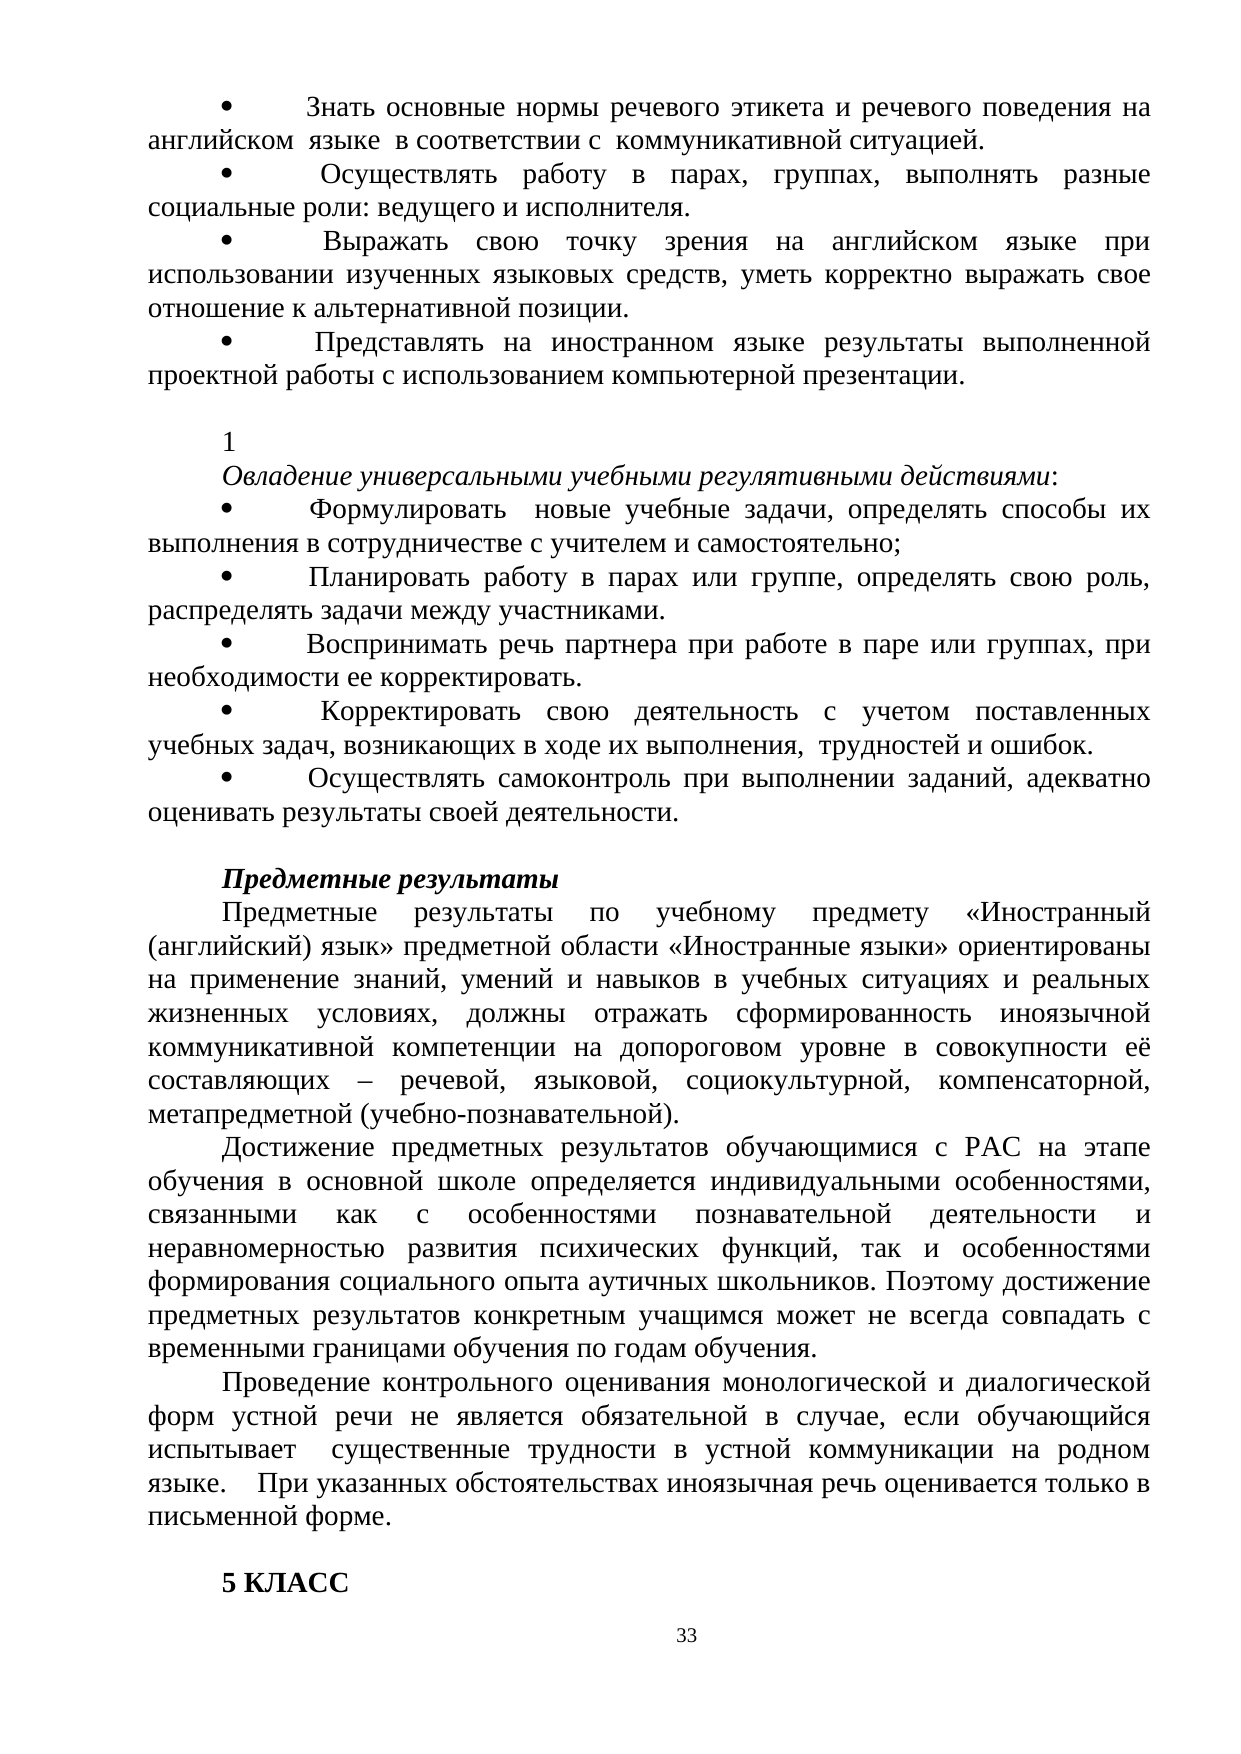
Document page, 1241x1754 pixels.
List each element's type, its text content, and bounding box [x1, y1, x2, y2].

list Представлять на иностранном языке результаты выполненной проектной работы с использованием компьютерной презентации. [148, 324, 1152, 391]
list Знать основные нормы речевого этикета и речевого поведения на английском языке в соответствии с коммуникативной ситуацией. [148, 89, 1152, 156]
text 5 КЛАСС [148, 1565, 1152, 1599]
list Осуществлять самоконтроль при выполнении заданий, адекватно оценивать результаты своей деятельности. [148, 760, 1152, 827]
list Корректировать свою деятельность с учетом поставленных учебных задач, возникающих в ходе их выполнения, трудностей и ошибок. [148, 693, 1152, 760]
list Формулировать новые учебные задачи, определять способы их выполнения в сотрудничестве с учителем и самостоятельно; [148, 492, 1152, 559]
text 1 [148, 424, 1152, 458]
text Проведение контрольного оценивания монологической и диалогической форм устной речи не является обязательной в случае, если обучающийся испытывает существенные трудности в устной коммуникации на родном языке. При указанных обстоятельствах иноязычная речь оценивается только в письменной форме. [148, 1364, 1152, 1532]
text Овладение универсальными учебными регулятивными действиями: [148, 458, 1152, 492]
text Предметные результаты [148, 861, 1152, 894]
list Выражать свою точку зрения на английском языке при использовании изученных языковых средств, уметь корректно выражать свое отношение к альтернативной позиции. [148, 223, 1152, 324]
list Планировать работу в парах или группе, определять свою роль, распределять задачи между участниками. [148, 559, 1152, 626]
text Достижение предметных результатов обучающимися с РАС на этапе обучения в основной школе определяется индивидуальными особенностями, связанными как с особенностями познавательной деятельности и неравномерностью развития психических функций, так и особенностями формирования социального опыта аутичных школьников. Поэтому достижение предметных результатов конкретным учащимся может не всегда совпадать с временными границами обучения по годам обучения. [148, 1129, 1152, 1364]
text Предметные результаты по учебному предмету «Иностранный (английский) язык» предметной области «Иностранные языки» ориентированы на применение знаний, умений и навыков в учебных ситуациях и реальных жизненных условиях, должны отражать сформированность иноязычной коммуникативной компетенции на допороговом уровне в совокупности её составляющих – речевой, языковой, социокультурной, компенсаторной, метапредметной (учебно-познавательной). [148, 894, 1152, 1129]
list Осуществлять работу в парах, группах, выполнять разные социальные роли: ведущего и исполнителя. [148, 156, 1152, 223]
list Воспринимать речь партнера при работе в паре или группах, при необходимости ее корректировать. [148, 626, 1152, 693]
